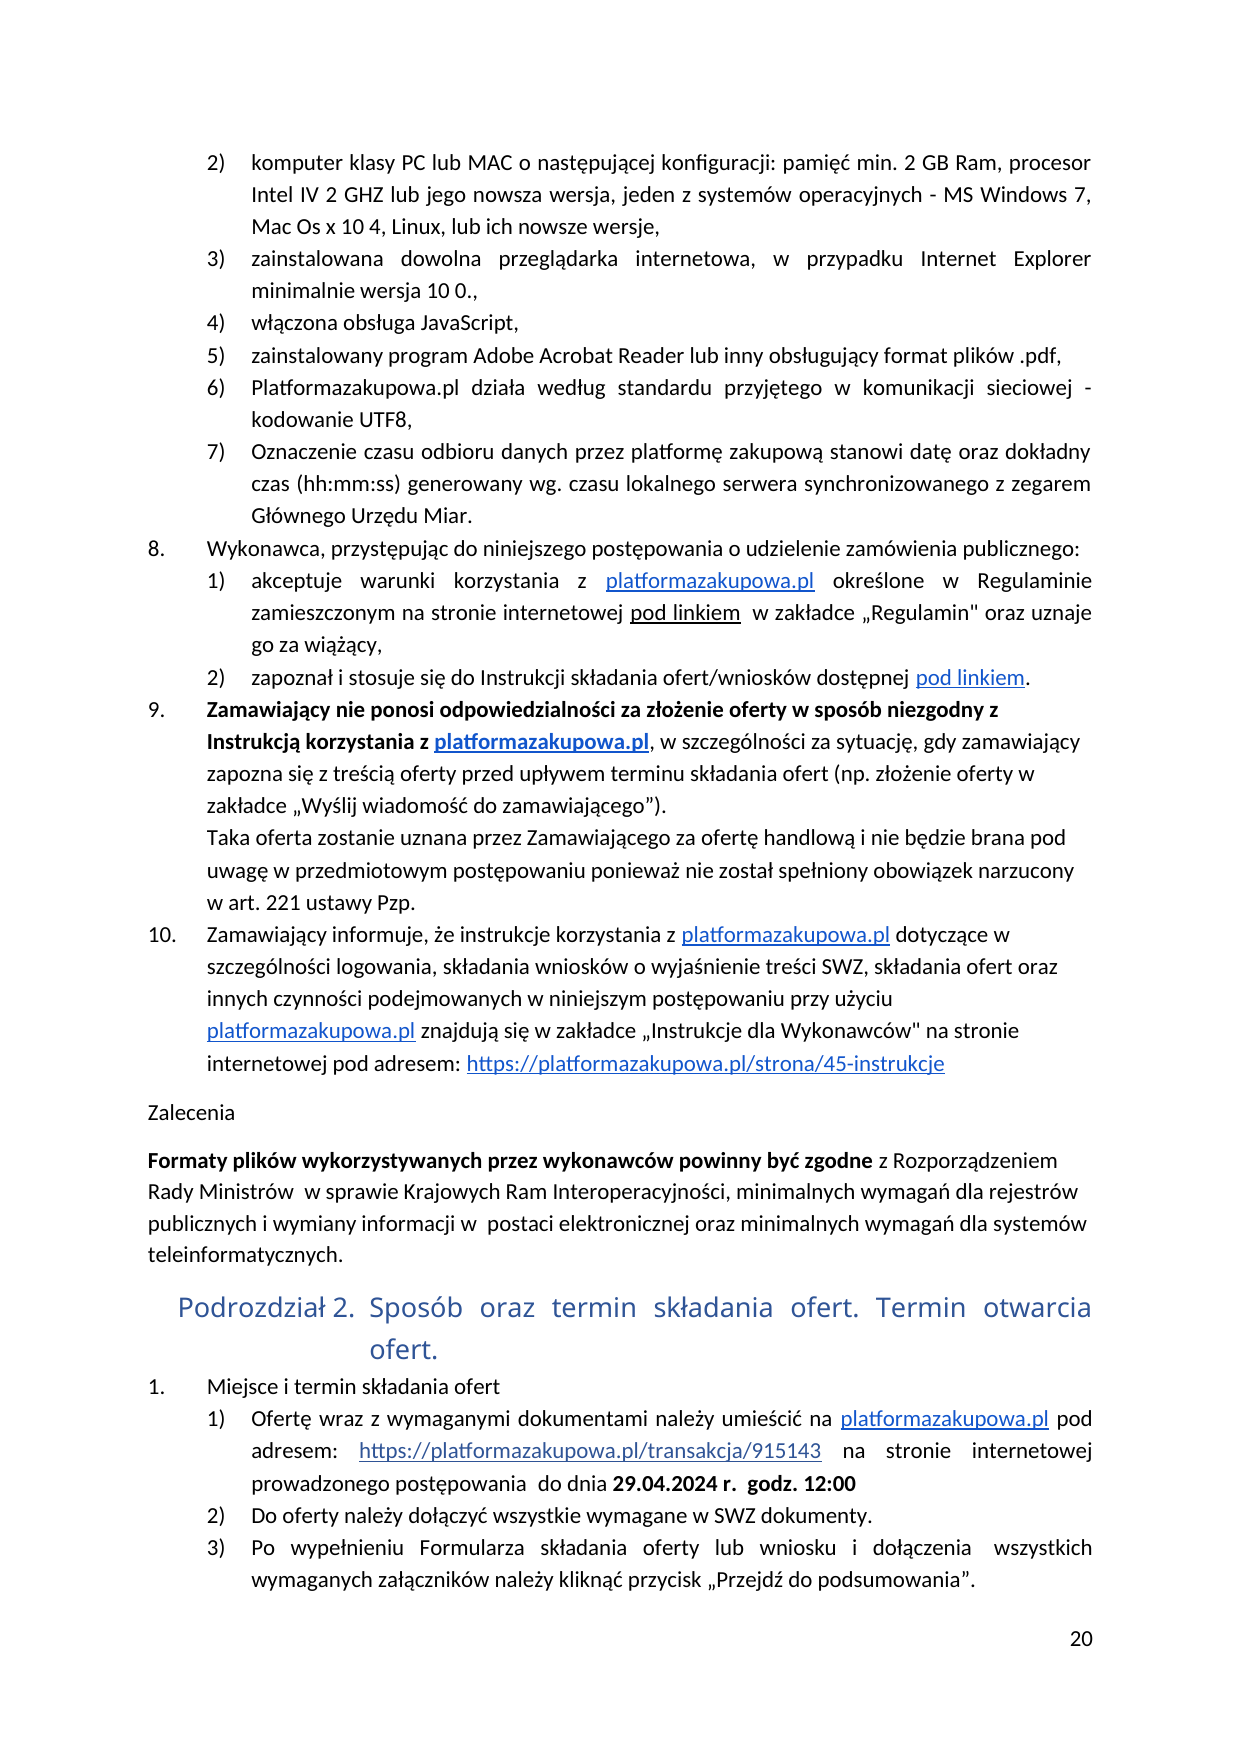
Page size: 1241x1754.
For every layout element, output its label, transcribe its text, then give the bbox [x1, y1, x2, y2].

list zainstalowana dowolna przeglądarka internetowa, w przypadku Internet Explorer minimalnie wersja 10 0., [207, 244, 1093, 304]
list Do oferty należy dołączyć wszystkie wymagane w SWZ dokumenty. [207, 1501, 1093, 1529]
subtitle Sposób oraz termin składania ofert. Termin otwarcia ofert. [177, 1289, 1093, 1367]
list zapoznał i stosuje się do Instrukcji składania ofert/wniosków dostępnej pod linkiem. [207, 663, 1093, 691]
list zainstalowany program Adobe Acrobat Reader lub inny obsługujący format plików .pdf, [207, 341, 1093, 369]
list Miejsce i termin składania ofert [148, 1372, 1093, 1400]
list Oznaczenie czasu odbioru danych przez platformę zakupową stanowi datę oraz dokładny czas (hh:mm:ss) generowany wg. czasu lokalnego serwera synchronizowanego z zegarem Głównego Urzędu Miar. [207, 437, 1093, 530]
list Zamawiający informuje, że instrukcje korzystania z platformazakupowa.pl dotyczące w szczególności logowania, składania wniosków o wyjaśnienie treści SWZ, składania ofert oraz innych czynności podejmowanych w niniejszym postępowaniu przy użyciu platformazakupowa.pl znajdują się w zakładce „Instrukcje dla Wykonawców" na stronie internetowej pod adresem: https://platformazakupowa.pl/strona/45-instrukcje [148, 920, 1093, 1077]
list Wykonawca, przystępując do niniejszego postępowania o udzielenie zamówienia publicznego: [148, 534, 1093, 562]
text Formaty plików wykorzystywanych przez wykonawców powinny być zgodne z Rozporządzeniem Rady Ministrów w sprawie Krajowych Ram Interoperacyjności, minimalnych wymagań dla rejestrów publicznych i wymiany informacji w postaci elektronicznej oraz minimalnych wymagań dla systemów teleinformatycznych. [148, 1146, 1093, 1269]
list Po wypełnieniu Formularza składania oferty lub wniosku i dołączenia wszystkich wymaganych załączników należy kliknąć przycisk „Przejdź do podsumowania”. [207, 1533, 1093, 1593]
list Zamawiający nie ponosi odpowiedzialności za złożenie oferty w sposób niezgodny z Instrukcją korzystania z platformazakupowa.pl, w szczególności za sytuację, gdy zamawiający zapozna się z treścią oferty przed upływem terminu składania ofert (np. złożenie oferty w zakładce „Wyślij wiadomość do zamawiającego”). Taka oferta zostanie uznana przez Zamawiającego za ofertę handlową i nie będzie brana pod uwagę w przedmiotowym postępowaniu ponieważ nie został spełniony obowiązek narzucony w art. 221 ustawy Pzp. [148, 695, 1093, 916]
list akceptuje warunki korzystania z platformazakupowa.pl określone w Regulaminie zamieszczonym na stronie internetowej pod linkiem w zakładce „Regulamin" oraz uznaje go za wiążący, [207, 566, 1093, 658]
text Zalecenia [148, 1098, 1093, 1126]
list Platformazakupowa.pl działa według standardu przyjętego w komunikacji sieciowej - kodowanie UTF8, [207, 373, 1093, 433]
list włączona obsługa JavaScript, [207, 308, 1093, 337]
list komputer klasy PC lub MAC o następującej konfiguracji: pamięć min. 2 GB Ram, procesor Intel IV 2 GHZ lub jego nowsza wersja, jeden z systemów operacyjnych - MS Windows 7, Mac Os x 10 4, Linux, lub ich nowsze wersje, [207, 148, 1093, 240]
list Ofertę wraz z wymaganymi dokumentami należy umieścić na platformazakupowa.pl pod adresem: https://platformazakupowa.pl/transakcja/915143 na stronie internetowej prowadzonego postępowania do dnia 29.04.2024 r. godz. 12:00 [207, 1404, 1093, 1497]
